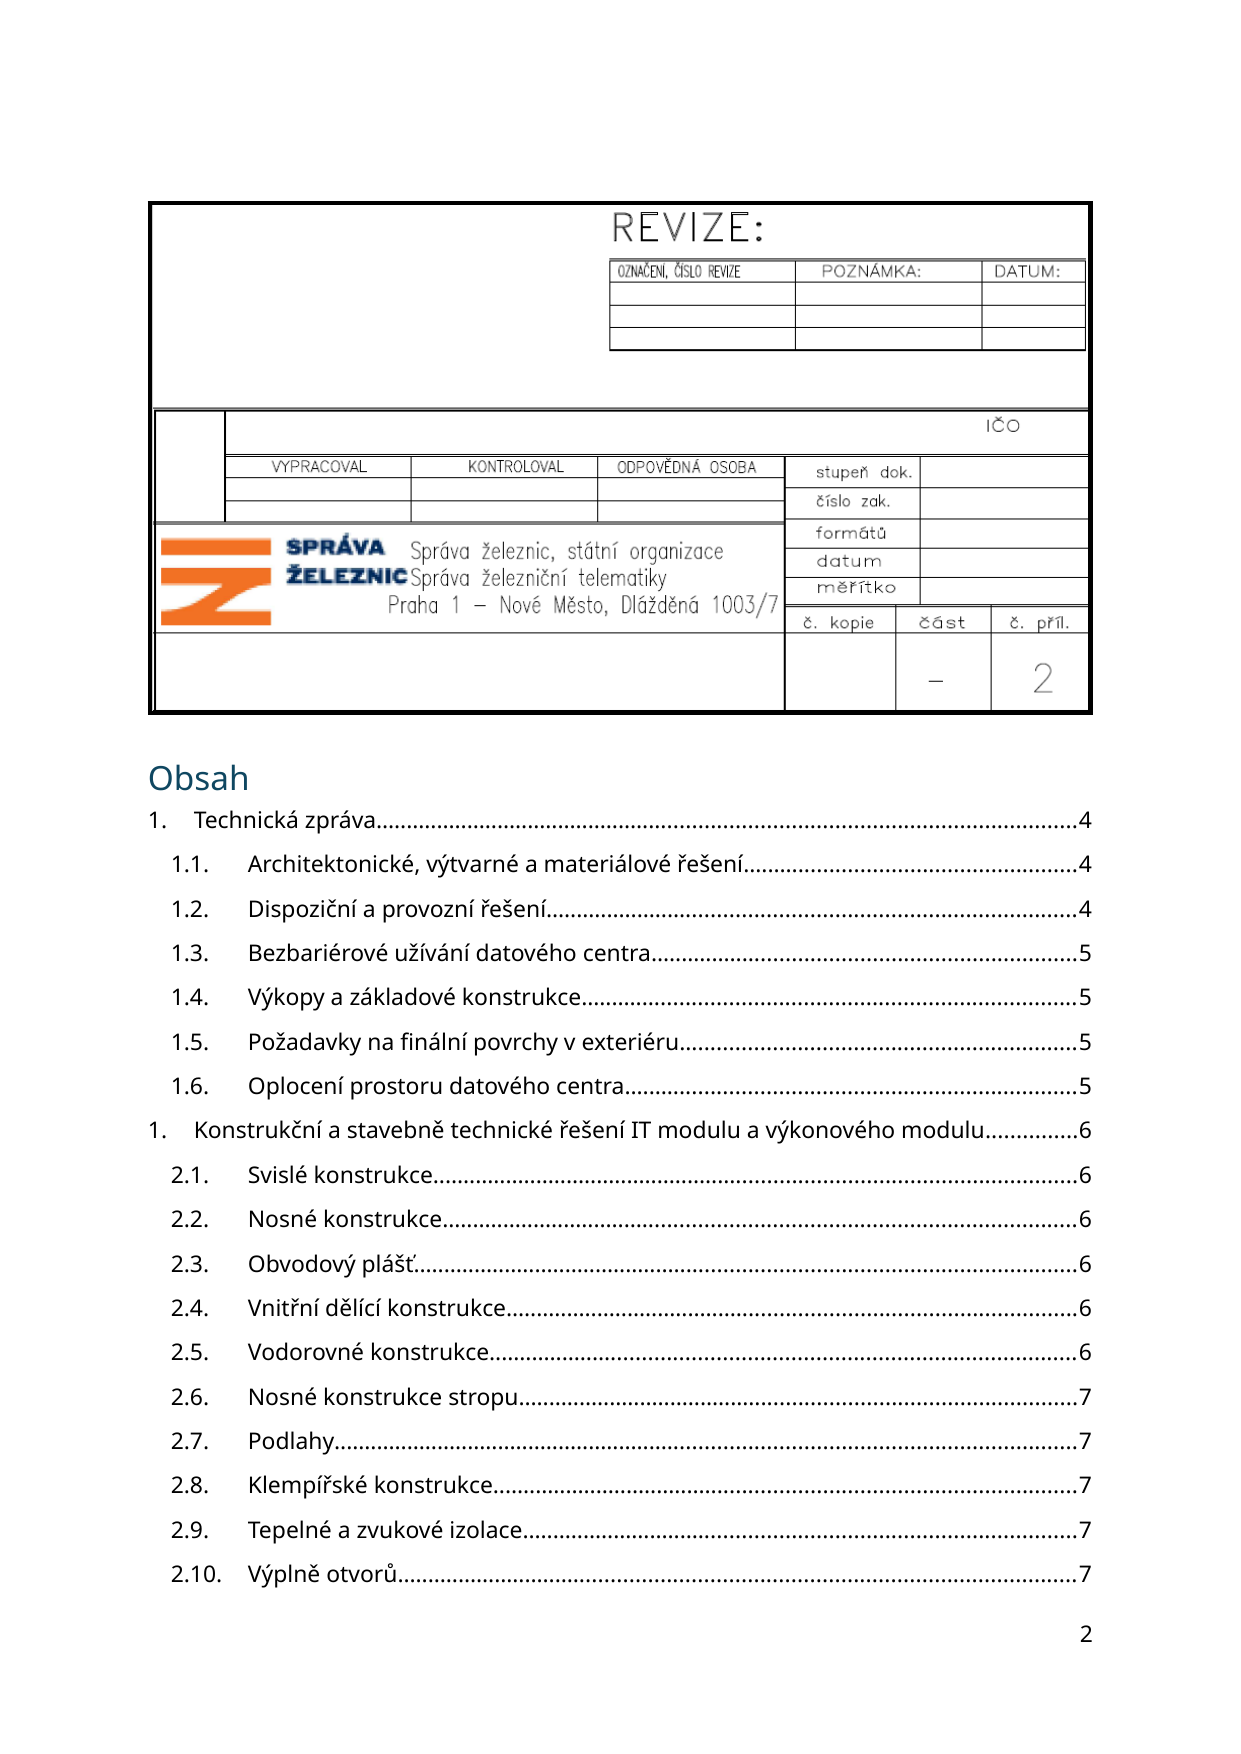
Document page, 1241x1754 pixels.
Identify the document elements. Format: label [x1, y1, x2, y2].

picture [152, 205, 1088, 711]
